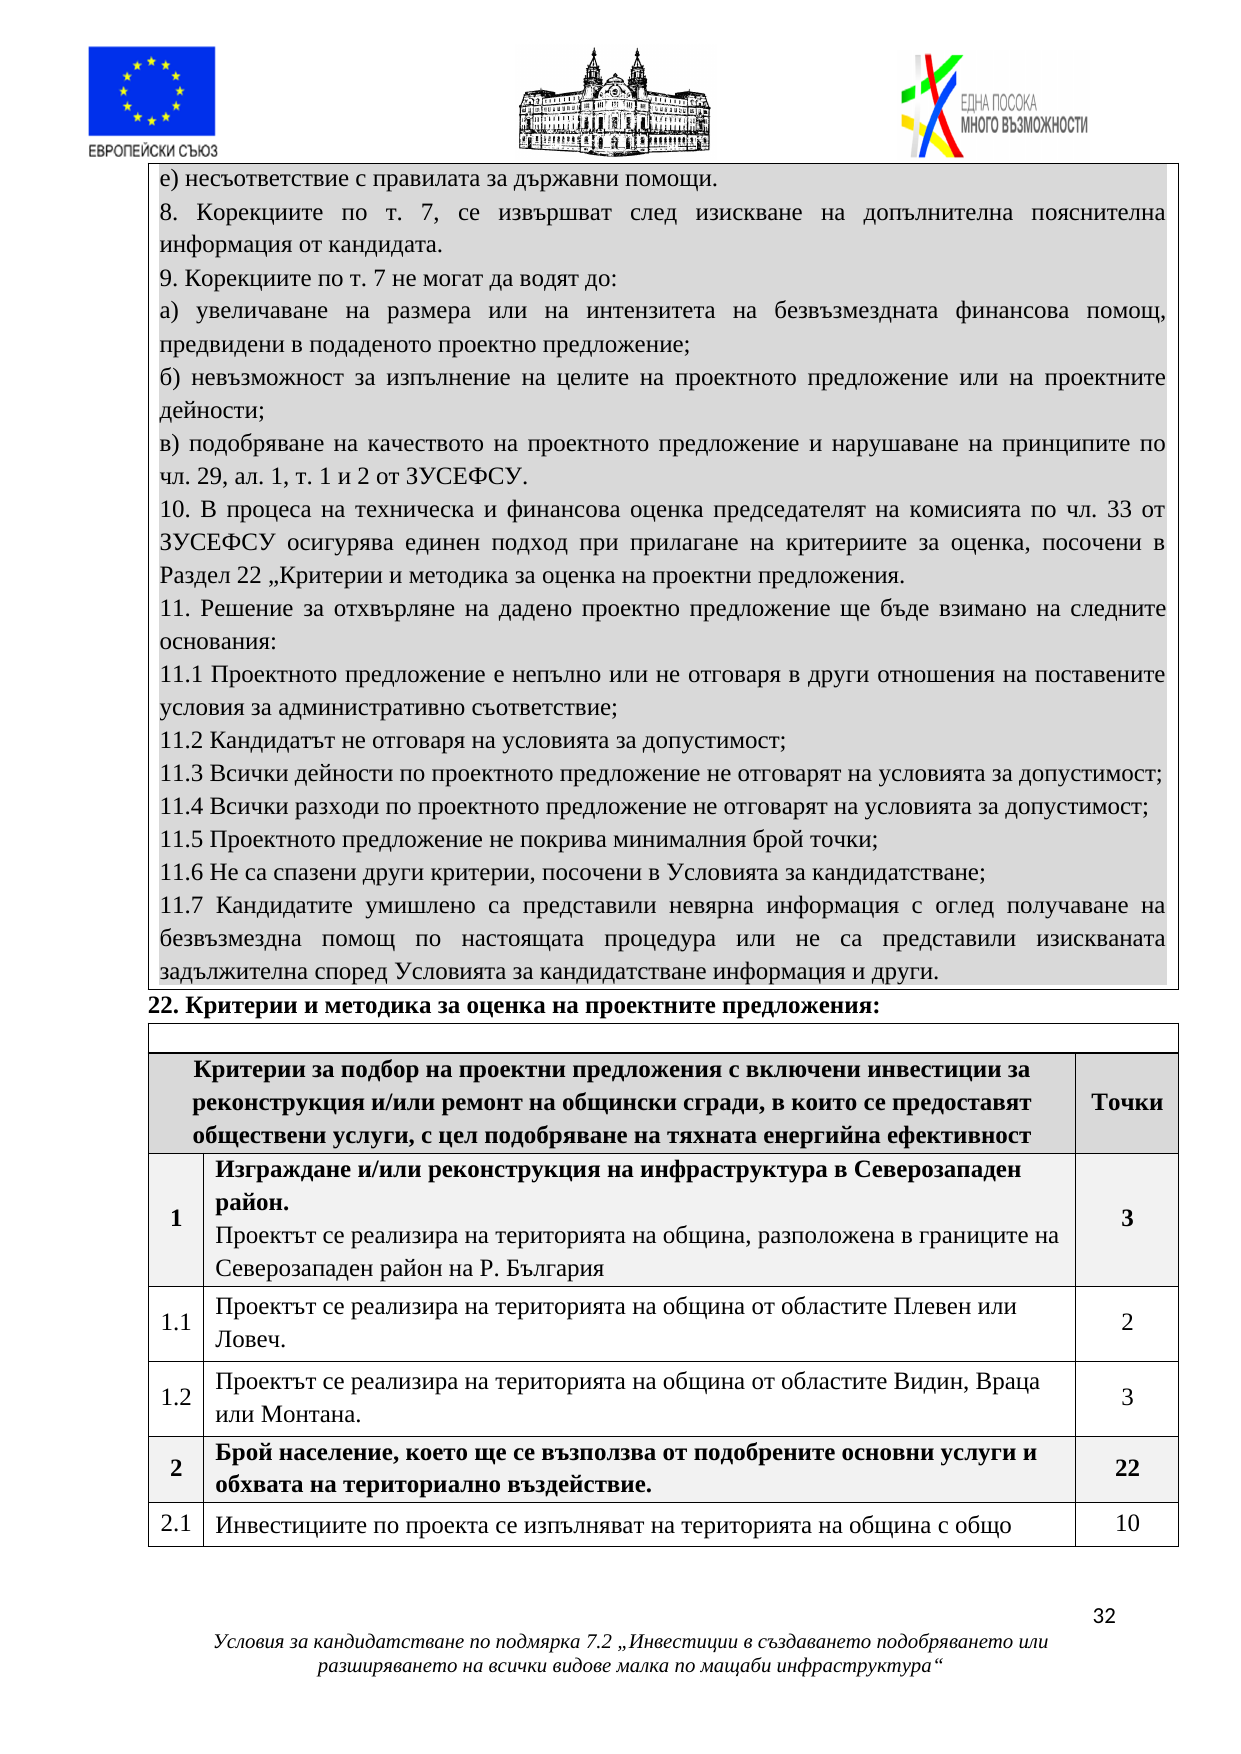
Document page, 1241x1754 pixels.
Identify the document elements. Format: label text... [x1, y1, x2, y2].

table_cell 2 [149, 1437, 203, 1502]
table_header [149, 1024, 1178, 1052]
table_cell 3 [1076, 1154, 1178, 1286]
table_header Точки [1076, 1054, 1178, 1153]
table_cell Брой население, което ще се възползва от подобрените основни услуги и обхвата на териториално въздействие. [204, 1437, 1075, 1502]
table_cell 2.1 [149, 1503, 203, 1546]
table_cell 1 [149, 1154, 203, 1286]
table_cell 3 [1076, 1362, 1178, 1436]
table_cell 22 [1076, 1437, 1178, 1502]
table_cell 1.1 [149, 1287, 203, 1361]
table_cell 1.2 [149, 1362, 203, 1436]
picture [88, 45, 219, 160]
picture [896, 50, 1090, 160]
subtitle 22. Критерии и методика за оценка на проектните предложения: [148, 990, 1116, 1018]
table_header Критерии за подбор на проектни предложения с включени инвестиции за реконструкция и/или ремонт на общински сгради, в които се предоставят обществени услуги, с цел подобряване на тяхната енергийна ефективност [149, 1054, 1075, 1153]
table_cell Проектът се реализира на територията на община от областите Плевен или Ловеч. [204, 1287, 1075, 1361]
table_cell Проектът се реализира на територията на община от областите Видин, Враца или Монтана. [204, 1362, 1075, 1436]
table_cell Изграждане и/или реконструкция на инфраструктура в Северозападен район. Проектът се реализира на територията на община, разположена в границите на Северозападен район на Р. България [204, 1154, 1075, 1286]
picture [514, 44, 718, 160]
table_cell 2 [1076, 1287, 1178, 1361]
table_cell 10 [1076, 1503, 1178, 1546]
